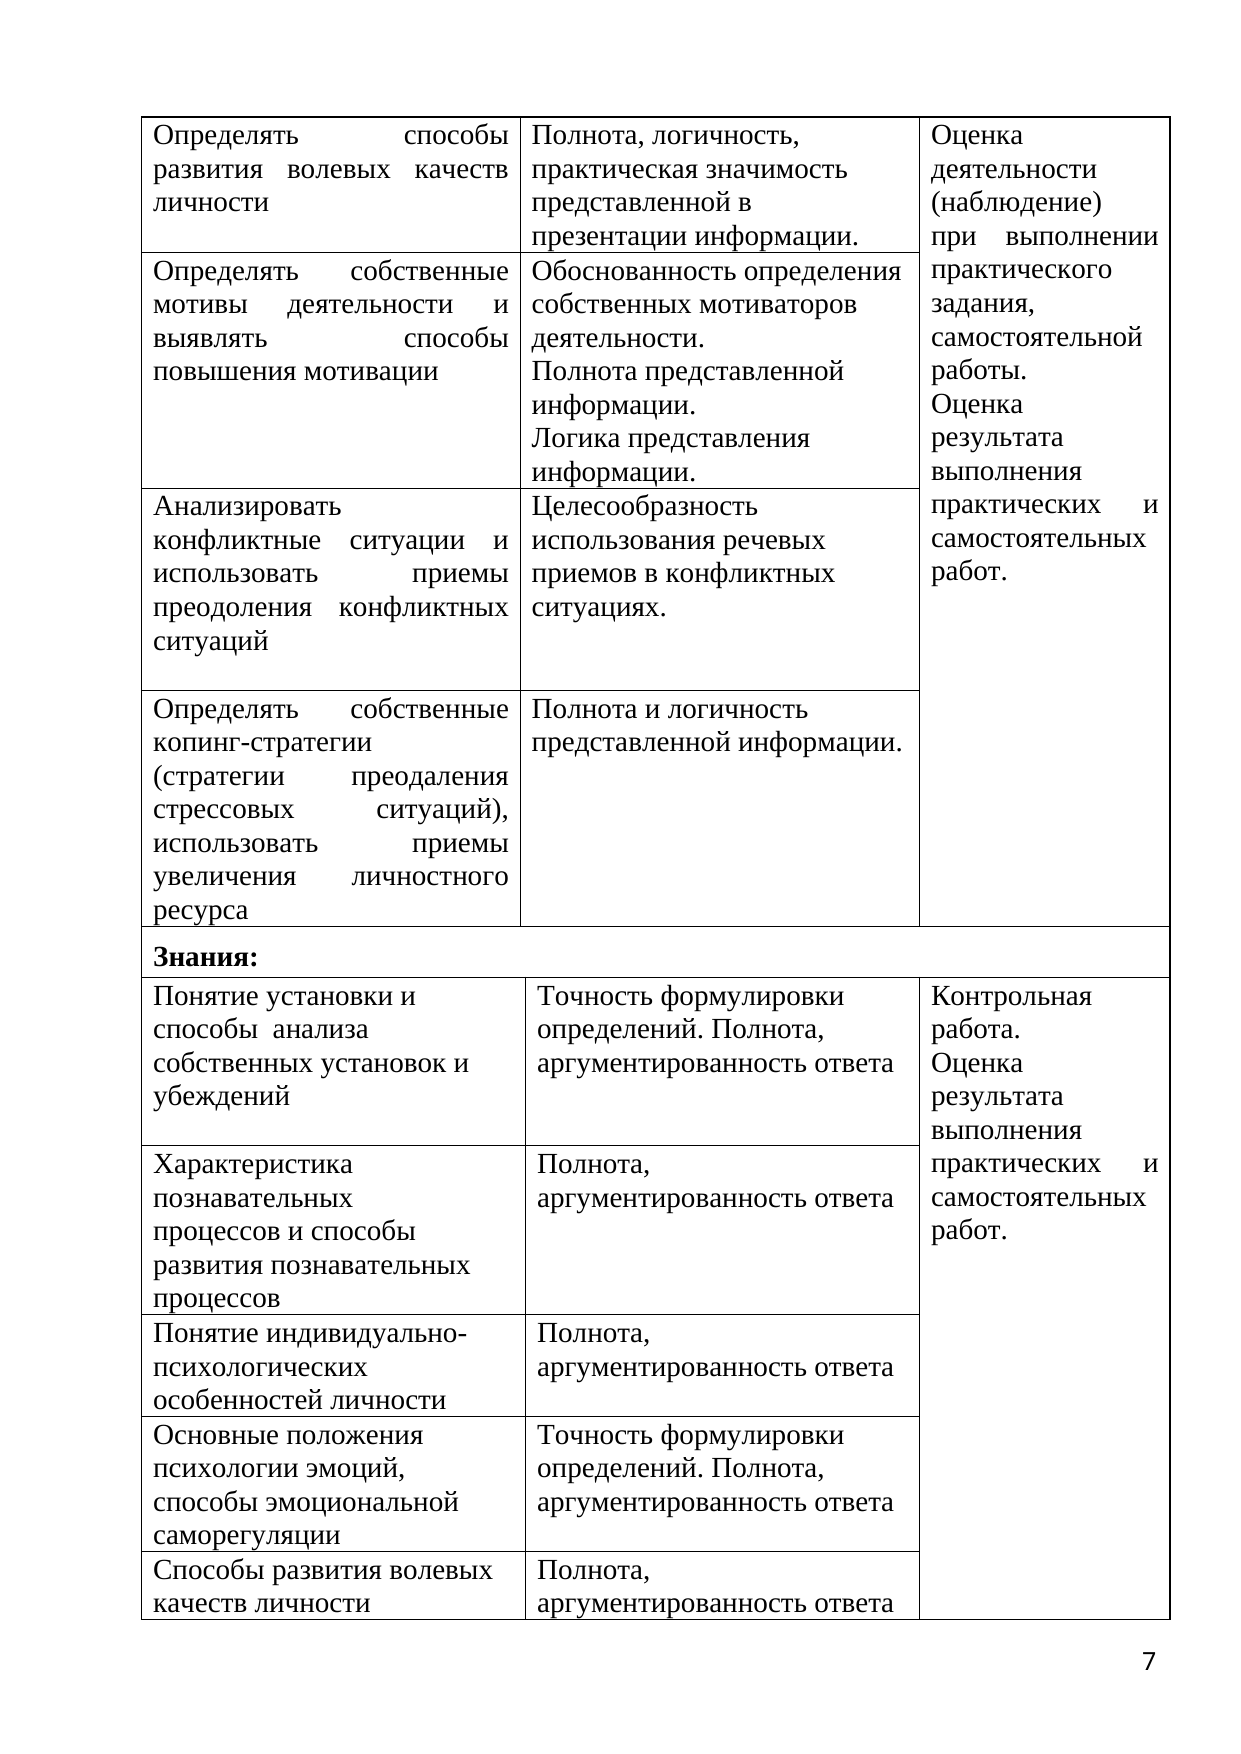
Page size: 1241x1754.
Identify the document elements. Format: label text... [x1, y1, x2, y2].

table_cell Целесообразность использования речевых приемов в конфликтных ситуациях. [521, 489, 919, 690]
table_cell Определять собственные копинг-стратегии (стратегии преодаления стрессовых ситуаций), использовать приемы увеличения личностного ресурса [142, 691, 520, 926]
table_cell Обоснованность определения собственных мотиваторов деятельности. Полнота представленной информации. Логика представления информации. [521, 253, 919, 487]
table_cell Полнота и логичность представленной информации. [521, 691, 919, 926]
table_cell Характеристика познавательных процессов и способы развития познавательных процессов [142, 1146, 525, 1314]
table_cell Понятие индивидуально-психологических особенностей личности [142, 1315, 525, 1416]
table_cell Полнота, логичность, практическая значимость представленной в презентации информации. [521, 118, 919, 252]
table_cell Контрольная работа. Оценка результата выполнения практических и самостоятельных работ. [920, 978, 1169, 1619]
table_cell Точность формулировки определений. Полнота, аргументированность ответа [526, 978, 919, 1145]
table_cell Способы развития волевых качеств личности [142, 1552, 525, 1619]
table_cell Анализировать конфликтные ситуации и использовать приемы преодоления конфликтных ситуаций [142, 489, 520, 690]
table_cell Полнота, аргументированность ответа [526, 1315, 919, 1416]
table_cell Полнота, аргументированность ответа [526, 1552, 919, 1619]
table_cell Знания: [142, 927, 1169, 977]
table_cell Понятие установки и способы анализа собственных установок и убеждений [142, 978, 525, 1145]
table_cell Определять собственные мотивы деятельности и выявлять способы повышения мотивации [142, 253, 520, 487]
table_cell Оценка деятельности (наблюдение) при выполнении практического задания, самостоятельной работы. Оценка результата выполнения практических и самостоятельных работ. [920, 118, 1169, 926]
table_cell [526, 1417, 919, 1551]
table_cell Полнота, аргументированность ответа [526, 1146, 919, 1314]
table_cell Определять способы развития волевых качеств личности [142, 118, 520, 252]
table_cell Основные положения психологии эмоций, способы эмоциональной саморегуляции [142, 1417, 525, 1551]
